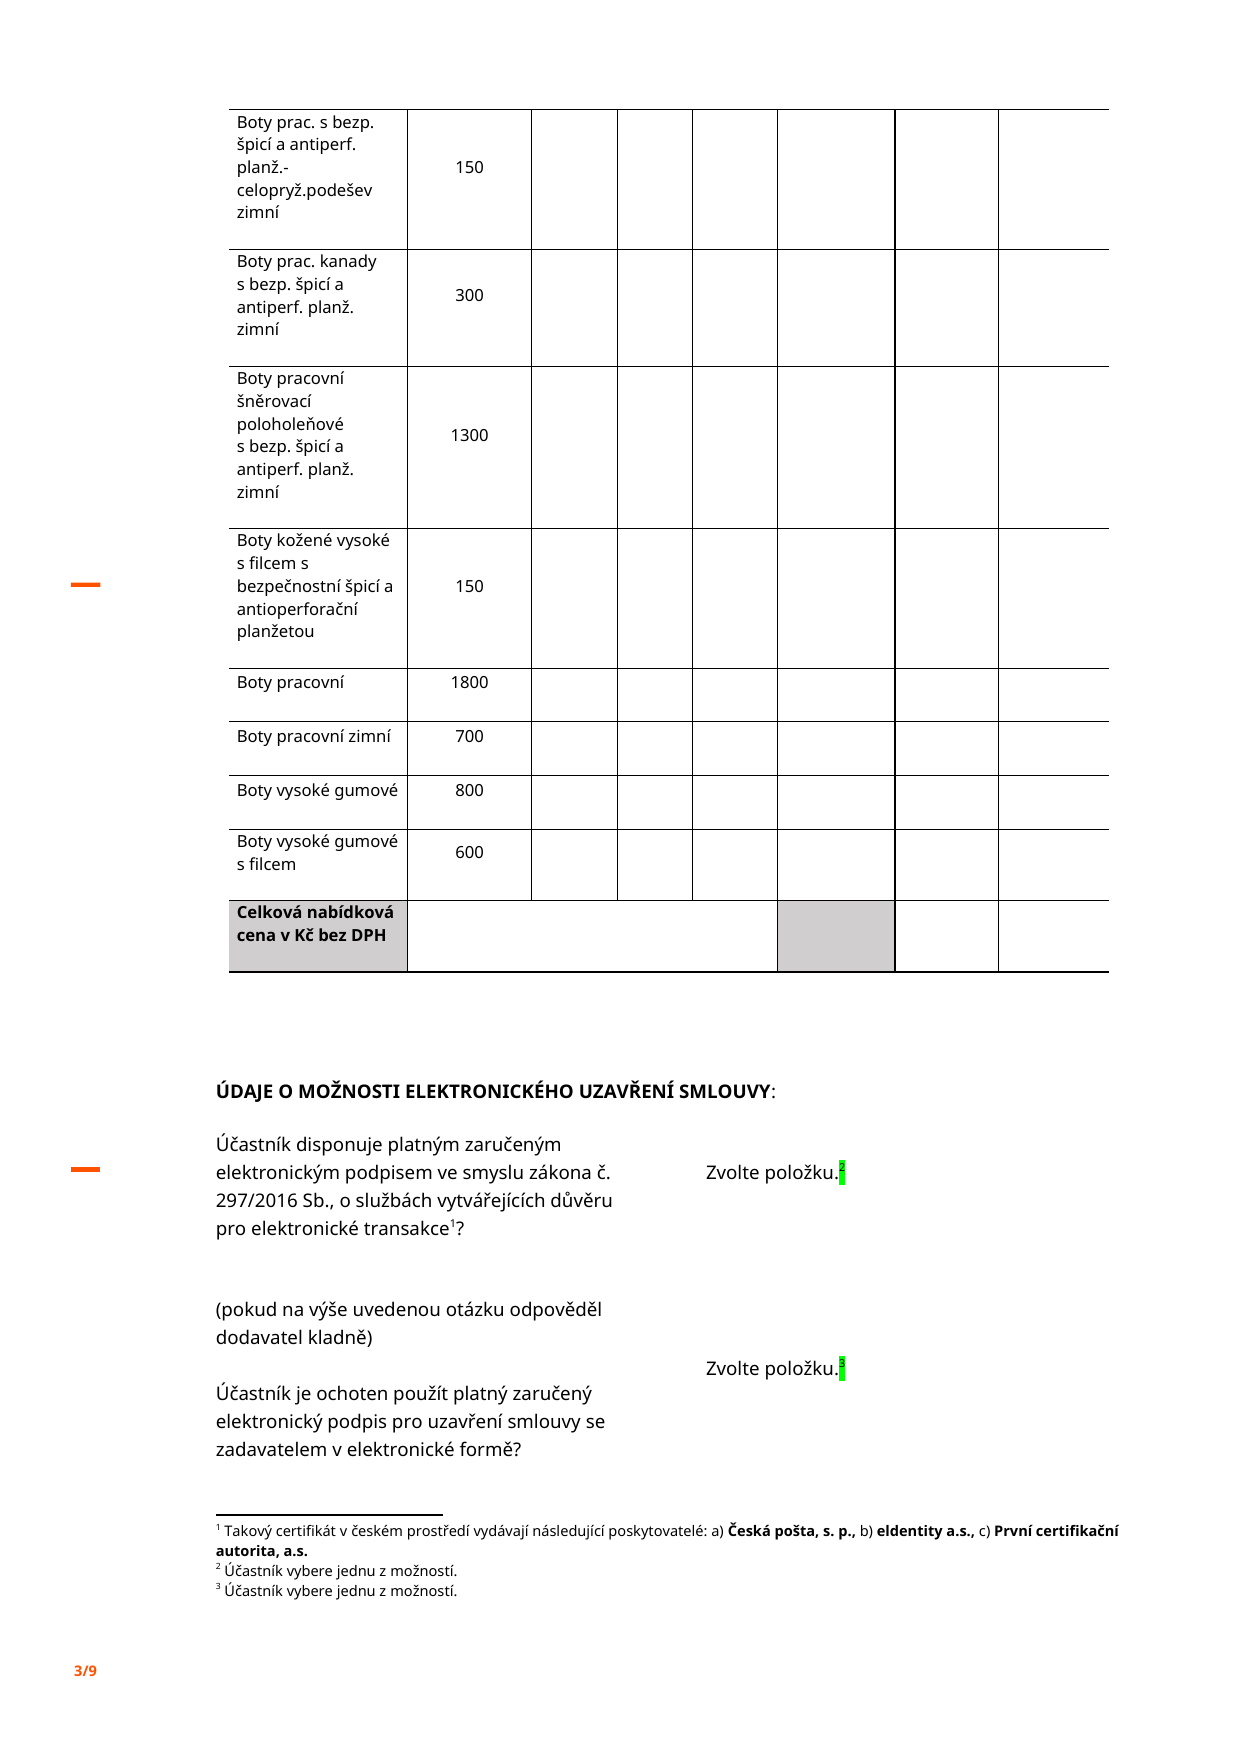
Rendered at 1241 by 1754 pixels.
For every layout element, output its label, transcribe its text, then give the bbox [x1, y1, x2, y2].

table_cell [693, 776, 777, 828]
table_cell Boty pracovní šněrovací poloholeňové s bezp. špicí a antiperf. planž. zimní [229, 367, 407, 528]
table_cell [618, 722, 692, 775]
table_cell 600 [408, 830, 531, 900]
table_cell [896, 901, 998, 971]
table_cell [618, 250, 692, 366]
table_cell [532, 367, 617, 528]
table_cell [896, 669, 998, 721]
table_cell [532, 722, 617, 775]
table_cell [408, 901, 777, 971]
table_cell [778, 669, 894, 721]
table_cell Boty vysoké gumové s filcem [229, 830, 407, 900]
table_cell [778, 529, 894, 668]
table_cell 150 [408, 529, 531, 668]
table_cell Boty prac. s bezp. špicí a antiperf. planž.-celopryž.podešev zimní [229, 110, 407, 249]
table_cell [999, 901, 1108, 971]
table_cell Boty kožené vysoké s filcem s bezpečnostní špicí a antioperforační planžetou [229, 529, 407, 668]
table_cell 300 [408, 250, 531, 366]
table_cell [693, 669, 777, 721]
table_cell [778, 901, 894, 971]
table_cell [532, 529, 617, 668]
table_cell [618, 669, 692, 721]
table_cell [896, 110, 998, 249]
table_cell [532, 110, 617, 249]
table_cell [532, 776, 617, 828]
table_cell [693, 110, 777, 249]
table_cell [896, 722, 998, 775]
table_cell [693, 250, 777, 366]
text Účastník je ochoten použít platný zaručený elektronický podpis pro uzavření smlouvy se zadavatelem v elektronické formě? [216, 1381, 632, 1462]
table_cell [693, 722, 777, 775]
table_cell [896, 367, 998, 528]
table_cell [618, 529, 692, 668]
table_cell [693, 367, 777, 528]
table_cell [999, 529, 1108, 668]
table_cell [896, 776, 998, 828]
table_cell [618, 110, 692, 249]
table_cell Boty vysoké gumové [229, 776, 407, 828]
table_cell [999, 110, 1108, 249]
table_cell [618, 776, 692, 828]
table_cell [896, 250, 998, 366]
table_cell [999, 250, 1108, 366]
table_cell [618, 367, 692, 528]
table_cell [999, 669, 1108, 721]
table_cell [532, 250, 617, 366]
table_cell [999, 367, 1108, 528]
table_cell 1300 [408, 367, 531, 528]
table_cell [618, 830, 692, 900]
table_cell 150 [408, 110, 531, 249]
table_cell [999, 830, 1108, 900]
table_cell 700 [408, 722, 531, 775]
table_cell [778, 776, 894, 828]
text (pokud na výše uvedenou otázku odpověděl dodavatel kladně) [216, 1297, 632, 1350]
table_cell 800 [408, 776, 531, 828]
table_cell [778, 110, 894, 249]
table_cell [896, 529, 998, 668]
text Účastník disponuje platným zaručeným elektronickým podpisem ve smyslu zákona č. 297/2016 Sb., o službách vytvářejících důvěru pro elektronické transakce? [216, 1132, 632, 1241]
text ÚDAJE O MOŽNOSTI ELEKTRONICKÉHO UZAVŘENÍ SMLOUVY: [216, 1078, 1122, 1104]
table_cell [999, 722, 1108, 775]
table_cell [778, 830, 894, 900]
table_cell Celková nabídková cena v Kč bez DPH [229, 901, 407, 971]
table_cell Boty pracovní zimní [229, 722, 407, 775]
table_cell [532, 830, 617, 900]
table_cell [778, 722, 894, 775]
table_cell [896, 830, 998, 900]
table_cell [999, 776, 1108, 828]
table_cell [693, 830, 777, 900]
table_cell Boty pracovní [229, 669, 407, 721]
table_cell [693, 529, 777, 668]
table_cell [778, 250, 894, 366]
table_cell Boty prac. kanady s bezp. špicí a antiperf. planž. zimní [229, 250, 407, 366]
table_cell 1800 [408, 669, 531, 721]
table_cell [778, 367, 894, 528]
table_cell [532, 669, 617, 721]
